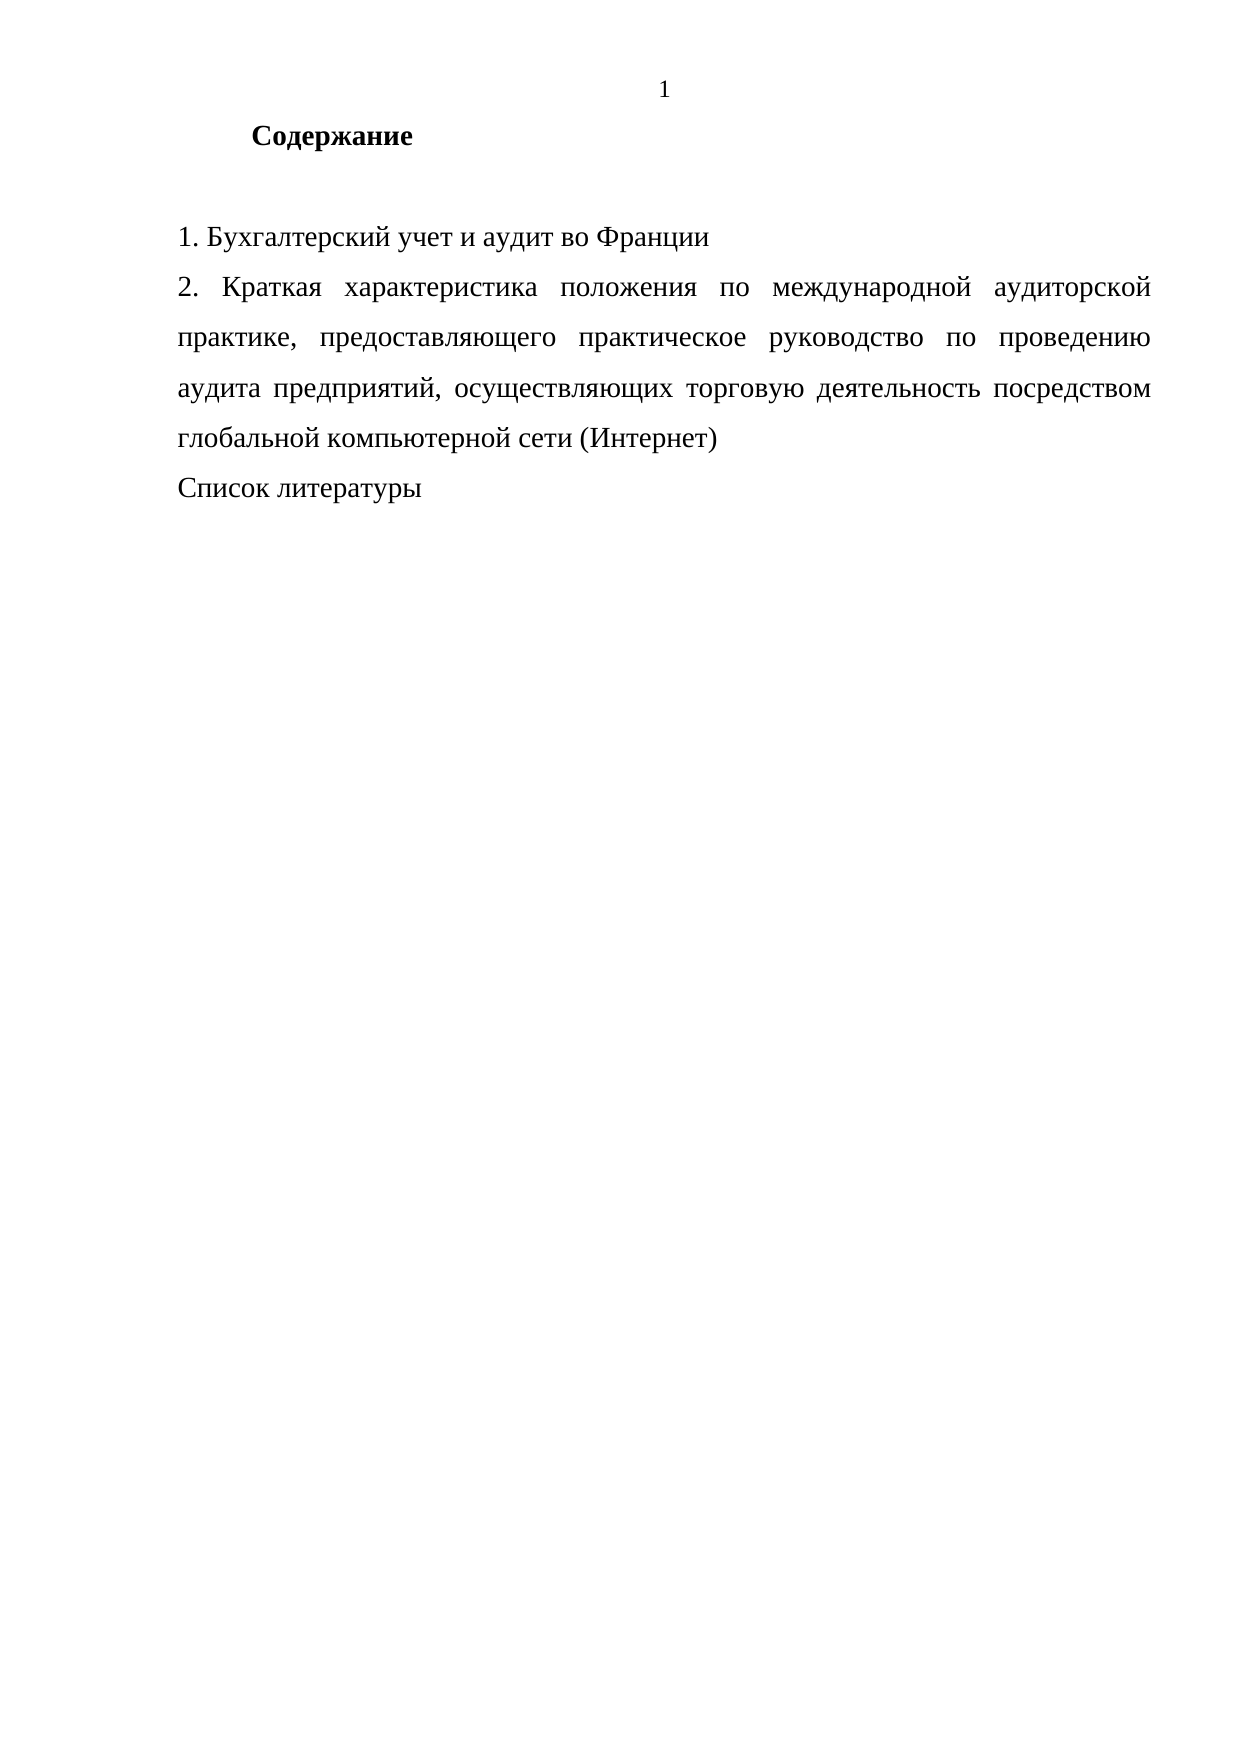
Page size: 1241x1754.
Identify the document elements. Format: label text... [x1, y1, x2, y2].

text Список литературы [177, 470, 1152, 504]
text Содержание [177, 118, 1152, 152]
text 1. Бухгалтерский учет и аудит во Франции [177, 219, 1152, 252]
text 2. Краткая характеристика положения по международной аудиторской практике, предоставляющего практическое руководство по проведению аудита предприятий, осуществляющих торговую деятельность посредством глобальной компьютерной сети (Интернет) [177, 269, 1152, 453]
